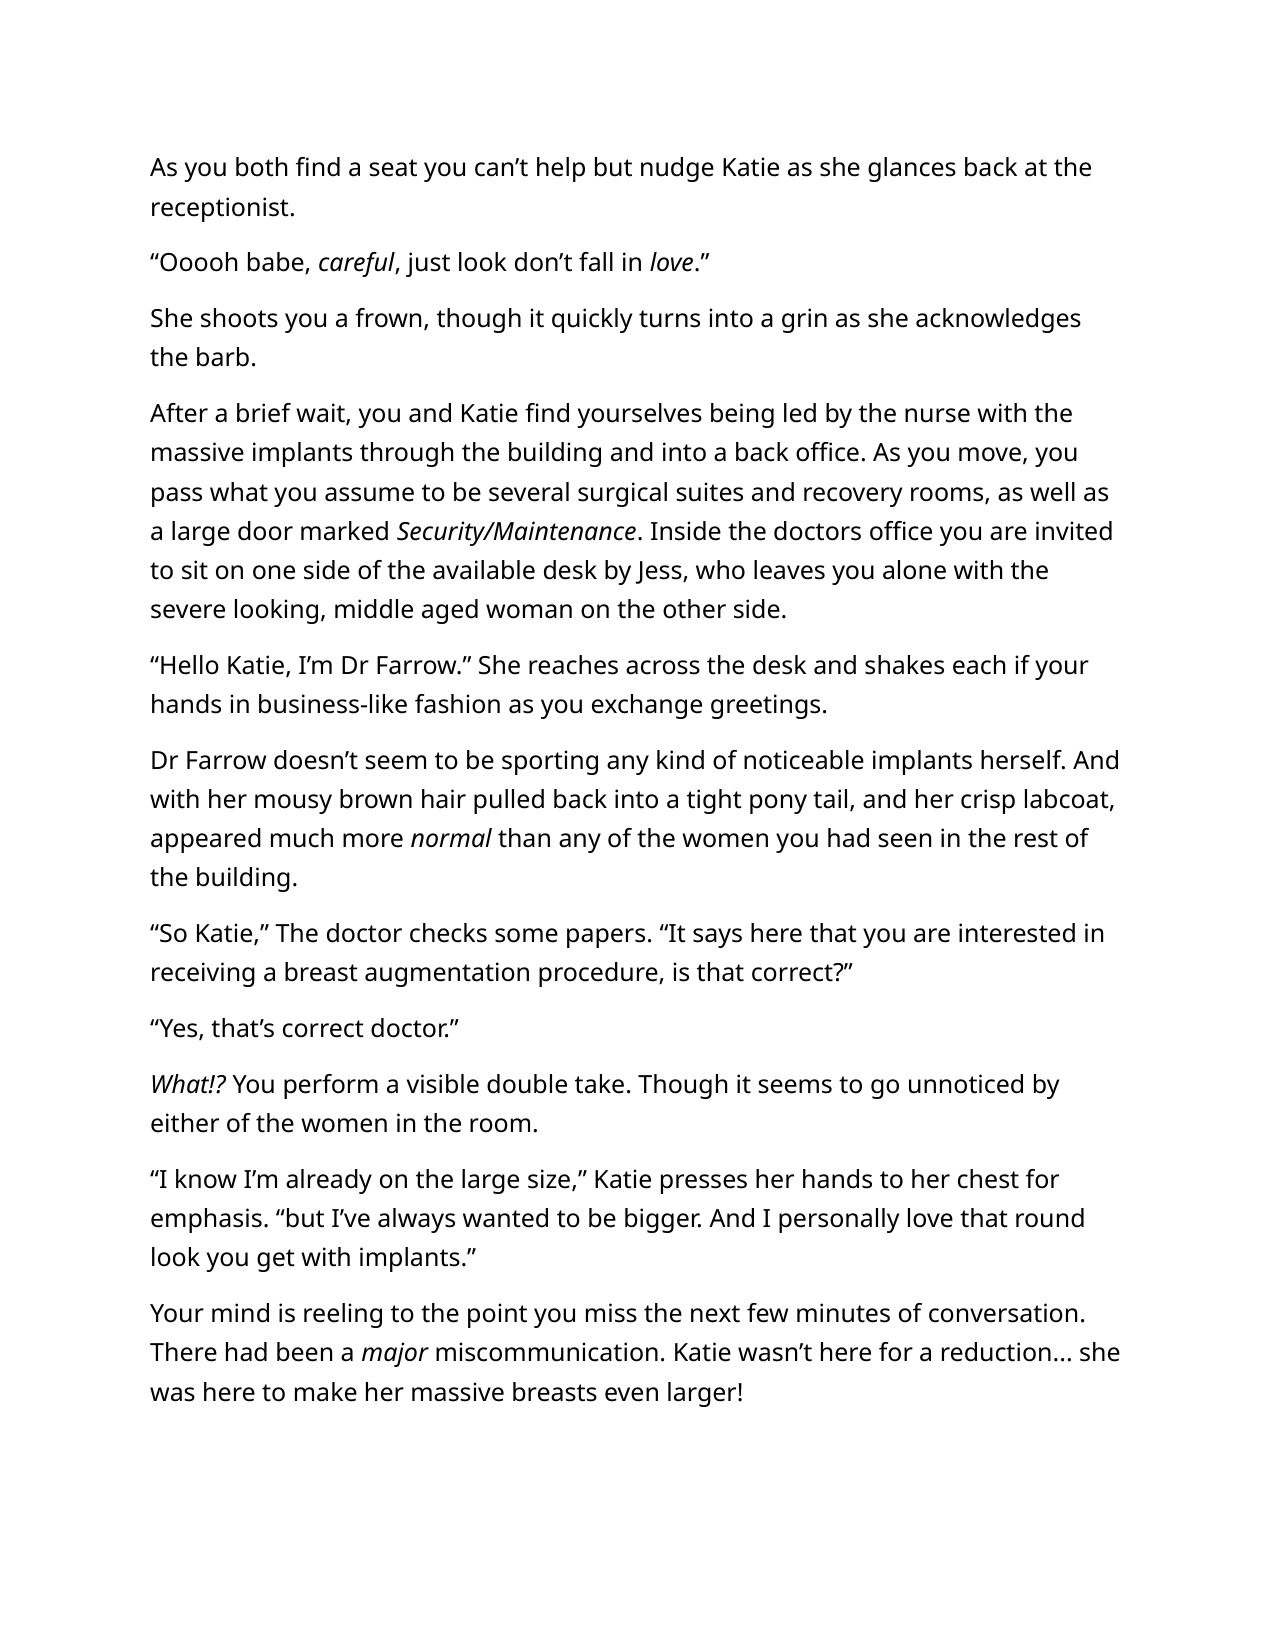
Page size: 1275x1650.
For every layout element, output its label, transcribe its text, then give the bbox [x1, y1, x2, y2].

text “Hello Katie, I’m Dr Farrow.” She reaches across the desk and shakes each if your hands in business-like fashion as you exchange greetings. [150, 647, 1125, 721]
text Your mind is reeling to the point you miss the next few minutes of conversation. There had been a major miscommunication. Katie wasn’t here for a reduction... she was here to make her massive breasts even larger! [150, 1296, 1125, 1408]
text She shoots you a frown, though it quickly turns into a grin as she acknowledges the barb. [150, 301, 1125, 374]
text “I know I’m already on the large size,” Katie presses her hands to her chest for emphasis. “but I’ve always wanted to be bigger. And I personally love that round look you get with implants.” [150, 1162, 1125, 1274]
text “Yes, that’s correct doctor.” [150, 1011, 1125, 1045]
text What!? You perform a visible double take. Though it seems to go unnoticed by either of the women in the room. [150, 1067, 1125, 1140]
text “Ooooh babe, careful, just look don’t fall in love.” [150, 245, 1125, 279]
text As you both find a seat you can’t help but nudge Katie as she glances back at the receptionist. [150, 150, 1125, 223]
text “So Katie,” The doctor checks some papers. “It says here that you are interested in receiving a breast augmentation procedure, is that correct?” [150, 916, 1125, 989]
text Dr Farrow doesn’t seem to be sporting any kind of noticeable implants herself. And with her mousy brown hair pulled back into a tight pony tail, and her crisp labcoat, appeared much more normal than any of the women you had seen in the rest of the building. [150, 742, 1125, 894]
text After a brief wait, you and Katie find yourselves being led by the nurse with the massive implants through the building and into a back office. As you move, you pass what you assume to be several surgical suites and recovery rooms, as well as a large door marked Security/Maintenance. Inside the doctors office you are invited to sit on one side of the available desk by Jess, who leaves you alone with the severe looking, middle aged woman on the other side. [150, 396, 1125, 626]
